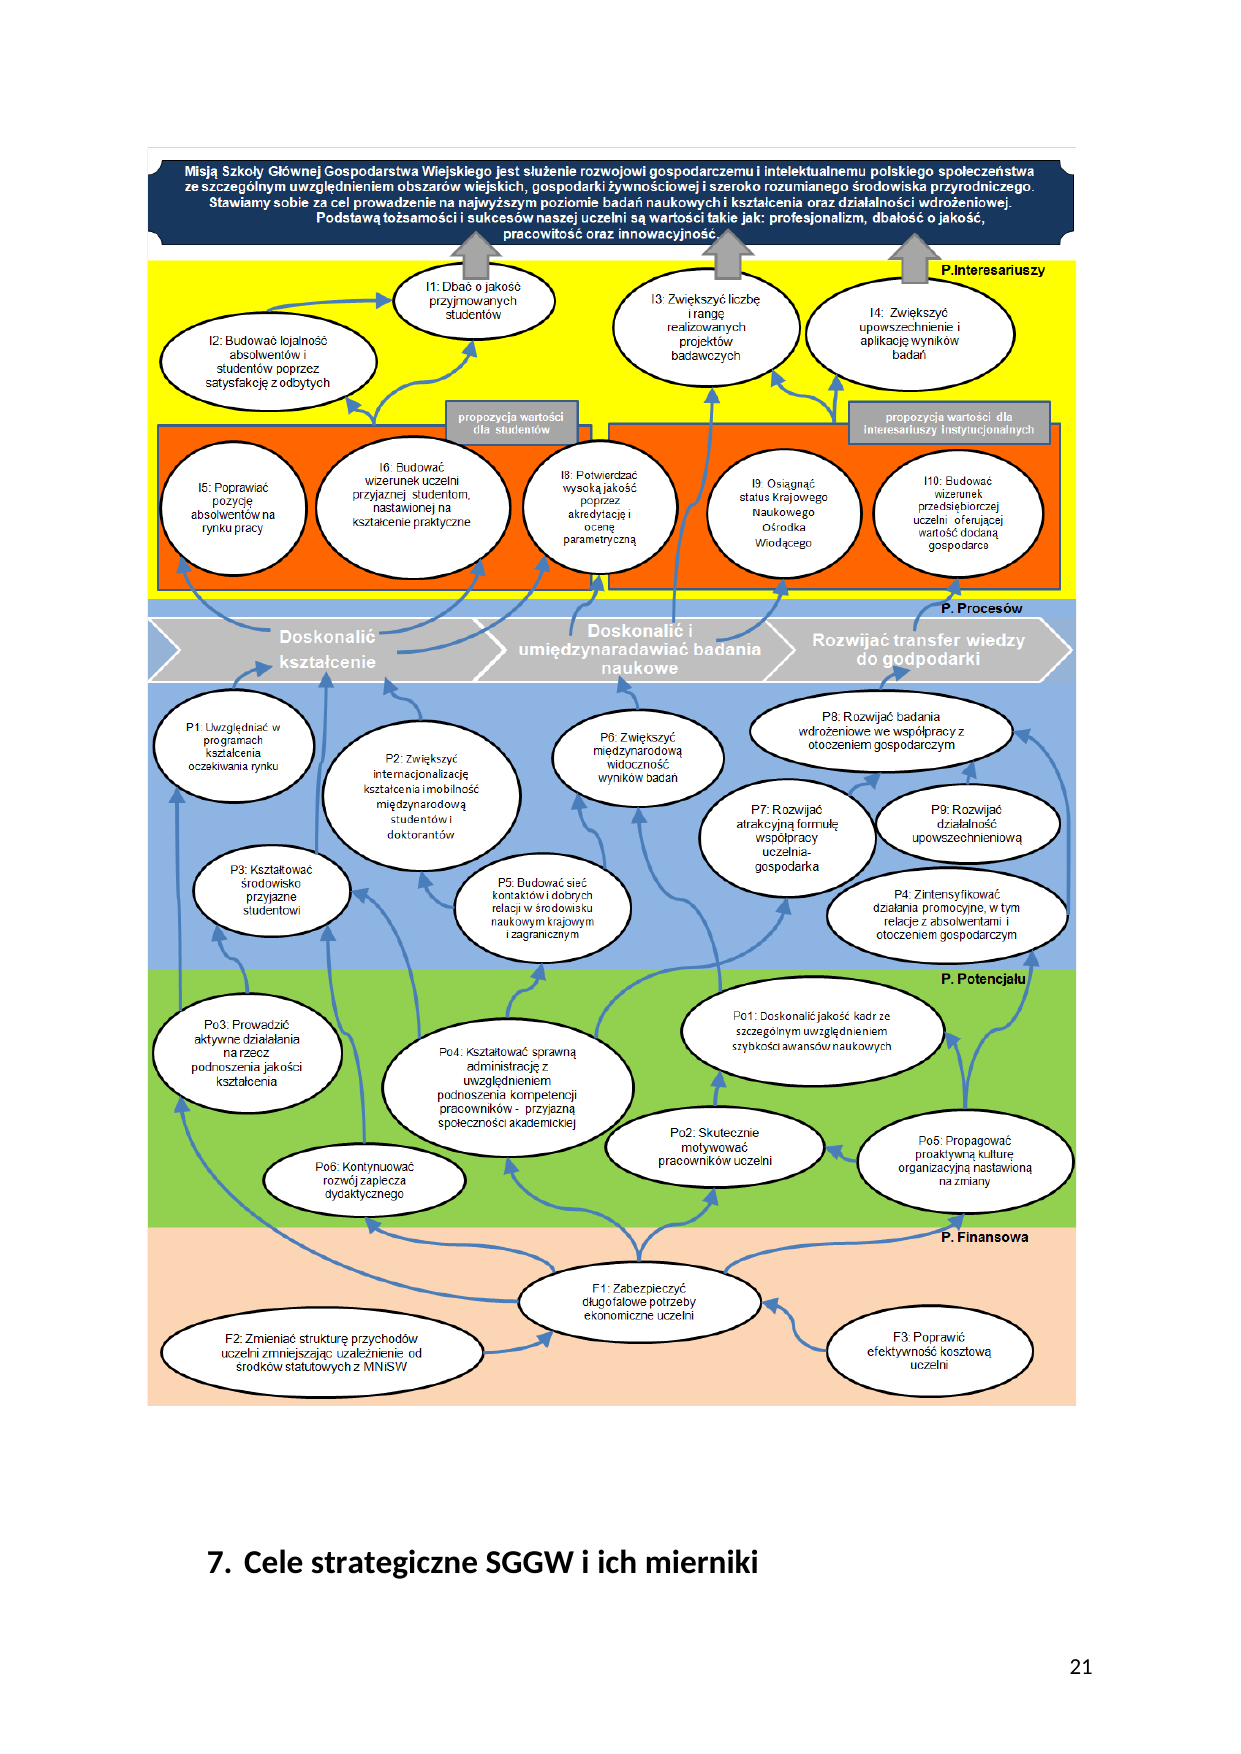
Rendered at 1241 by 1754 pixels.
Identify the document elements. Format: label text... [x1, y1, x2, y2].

list Cele strategiczne SGGW i ich mierniki [207, 1541, 1093, 1582]
picture [147, 147, 1077, 1406]
